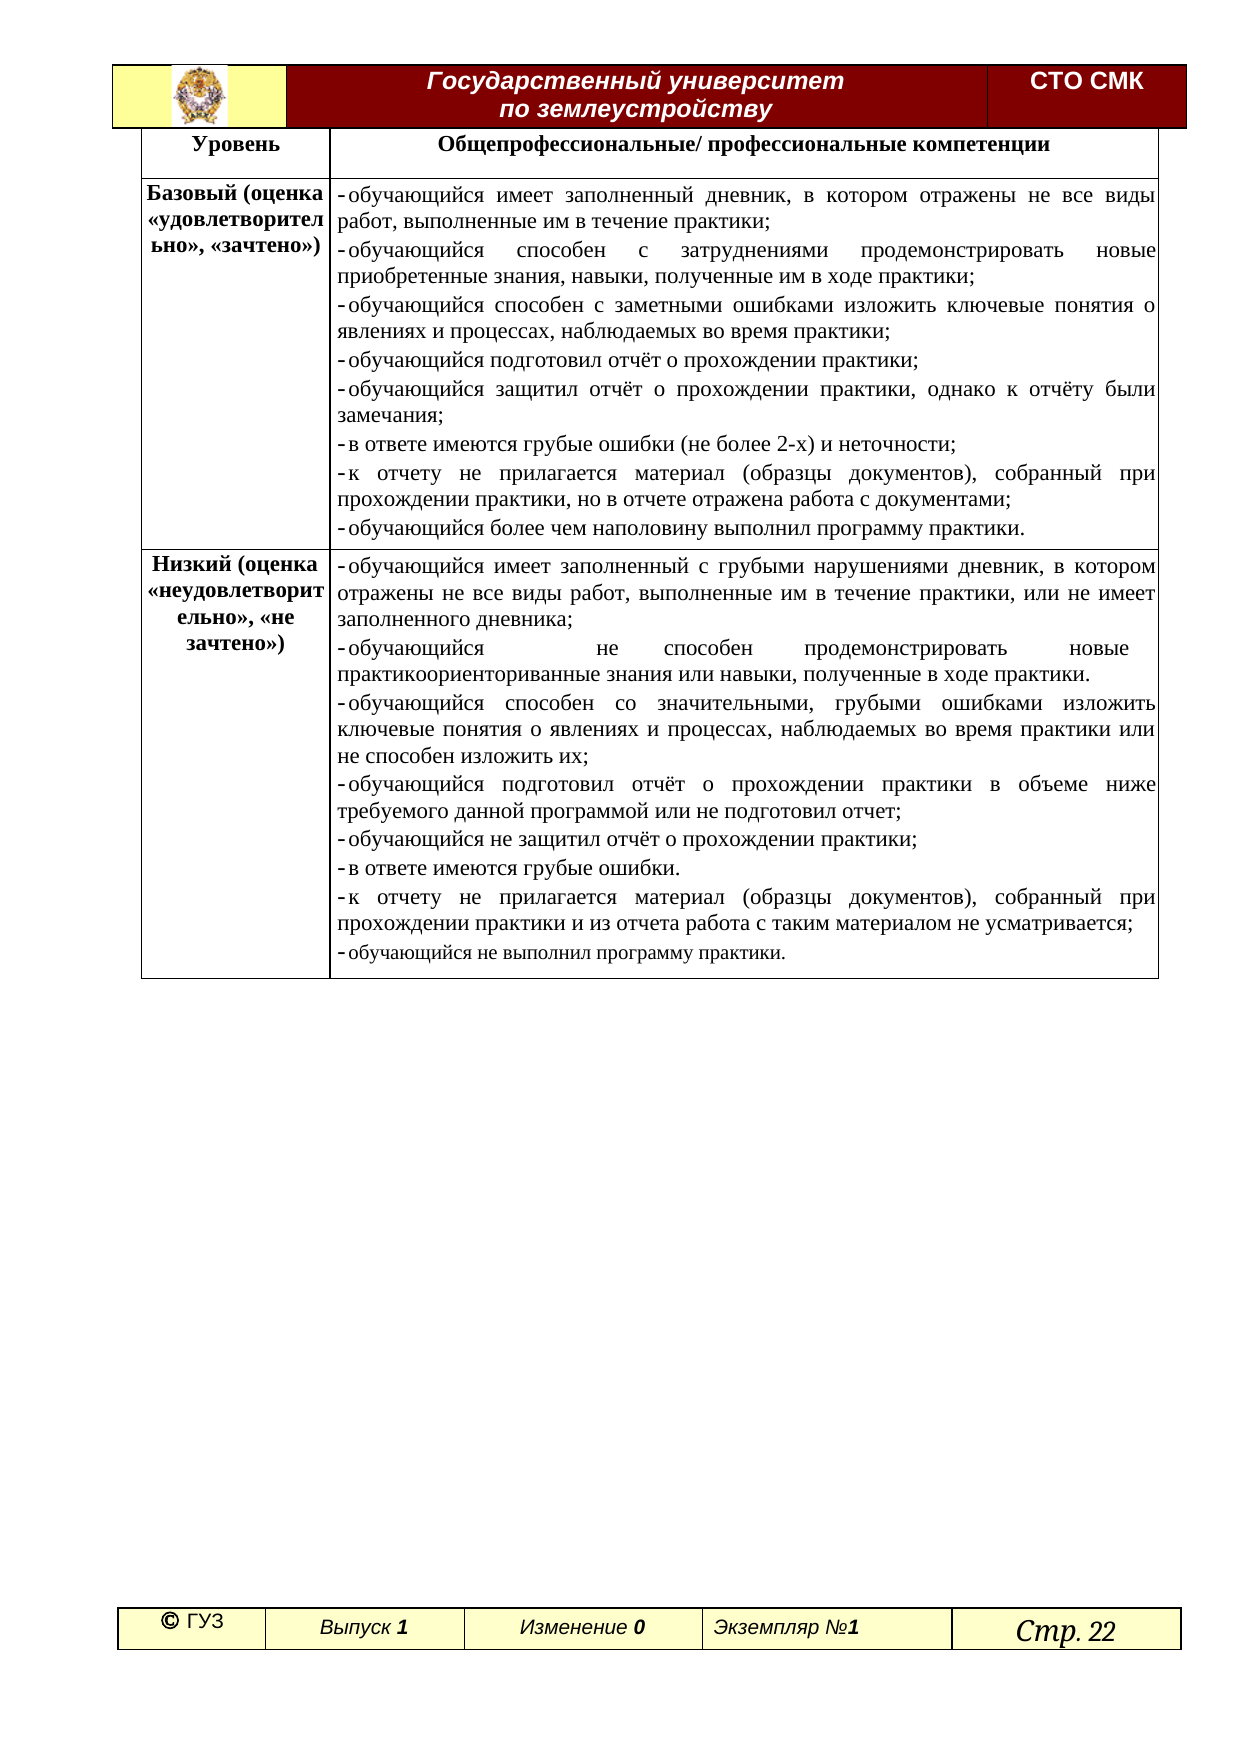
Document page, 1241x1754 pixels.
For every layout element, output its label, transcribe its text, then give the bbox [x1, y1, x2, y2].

table_header Уровень [142, 129, 329, 178]
table_cell обучающийся имеет заполненный с грубыми нарушениями дневник, в котором отражены не все виды работ, выполненные им в течение практики, или не имеет заполненного дневника; обучающийся не способен продемонстрировать новые практикоориенториванные знания или навыки, полученные в ходе практики. обучающийся способен со значительными, грубыми ошибками изложить ключевые понятия о явлениях и процессах, наблюдаемых во время практики или не способен изложить их; обучающийся подготовил отчёт о прохождении практики в объеме ниже требуемого данной программой или не подготовил отчет; обучающийся не защитил отчёт о прохождении практики; в ответе имеются грубые ошибки. к отчету не прилагается материал (образцы документов), собранный при прохождении практики и из отчета работа с таким материалом не усматривается; обучающийся не выполнил программу практики. [331, 550, 1158, 977]
table_cell Базовый (оценка «удовлетворительно», «зачтено») [142, 179, 329, 549]
table_cell обучающийся имеет заполненный дневник, в котором отражены не все виды работ, выполненные им в течение практики; обучающийся способен с затруднениями продемонстрировать новые приобретенные знания, навыки, полученные им в ходе практики; обучающийся способен с заметными ошибками изложить ключевые понятия о явлениях и процессах, наблюдаемых во время практики; обучающийся подготовил отчёт о прохождении практики; обучающийся защитил отчёт о прохождении практики, однако к отчёту были замечания; в ответе имеются грубые ошибки (не более 2-х) и неточности; к отчету не прилагается материал (образцы документов), собранный при прохождении практики, но в отчете отражена работа с документами; обучающийся более чем наполовину выполнил программу практики. [331, 179, 1158, 549]
picture [171, 65, 228, 127]
table_header Общепрофессиональные/ профессиональные компетенции [331, 129, 1158, 178]
table_cell Низкий (оценка «неудовлетворительно», «не зачтено») [142, 550, 329, 977]
